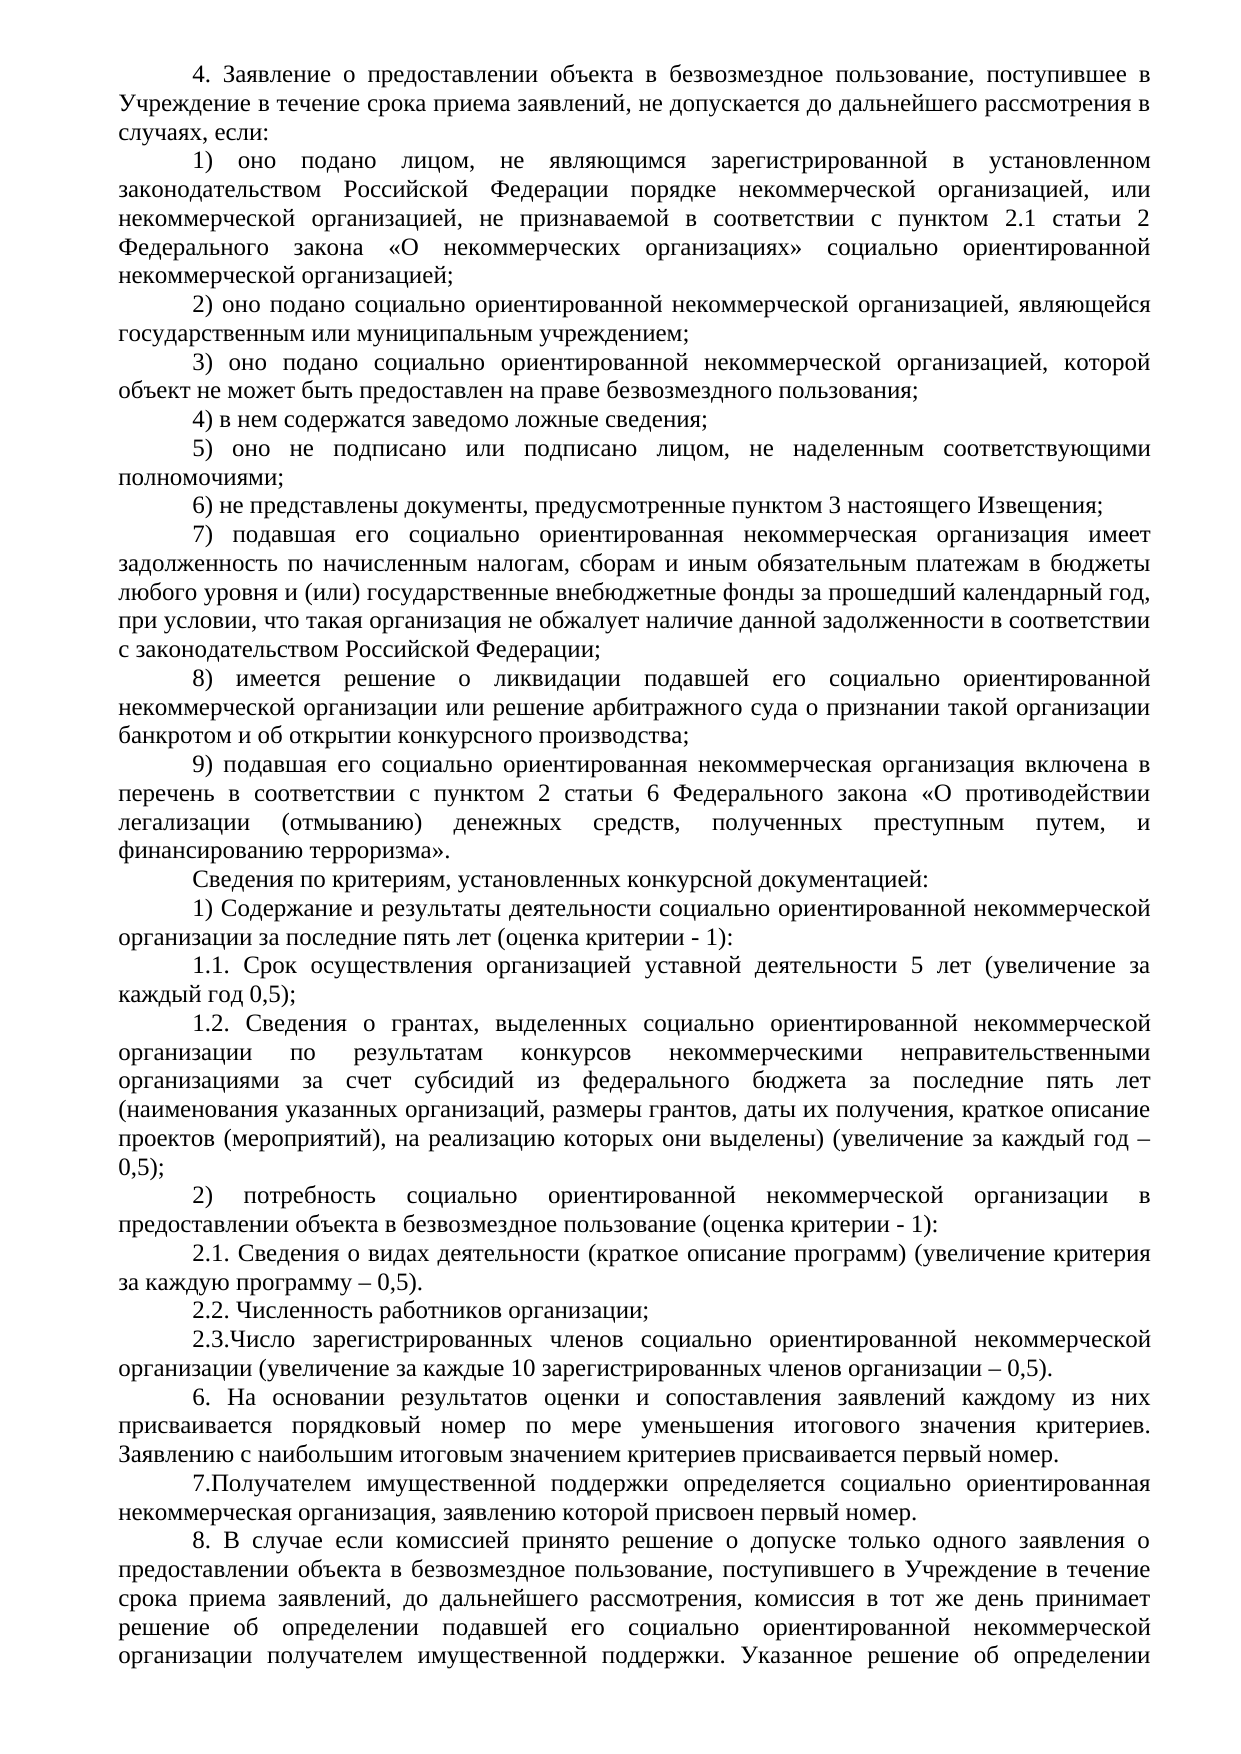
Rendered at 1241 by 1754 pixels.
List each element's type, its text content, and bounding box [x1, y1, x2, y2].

text 1.1. Срок осуществления организацией уставной деятельности 5 лет (увеличение за каждый год 0,5); [118, 950, 1152, 1008]
text 1) Содержание и результаты деятельности социально ориентированной некоммерческой организации за последние пять лет (оценка критерии - 1): [118, 893, 1152, 950]
text 6) не представлены документы, предусмотренные пунктом 3 настоящего Извещения; [118, 490, 1152, 519]
text 1.2. Сведения о грантах, выделенных социально ориентированной некоммерческой организации по результатам конкурсов некоммерческими неправительственными организациями за счет субсидий из федерального бюджета за последние пять лет (наименования указанных организаций, размеры грантов, даты их получения, краткое описание проектов (мероприятий), на реализацию которых они выделены) (увеличение за каждый год – 0,5); [118, 1008, 1152, 1180]
text 7) подавшая его социально ориентированная некоммерческая организация имеет задолженность по начисленным налогам, сборам и иным обязательным платежам в бюджеты любого уровня и (или) государственные внебюджетные фонды за прошедший календарный год, при условии, что такая организация не обжалует наличие данной задолженности в соответствии с законодательством Российской Федерации; [118, 519, 1152, 663]
text Сведения по критериям, установленных конкурсной документацией: [118, 864, 1152, 893]
text 2.3.Число зарегистрированных членов социально ориентированной некоммерческой организации (увеличение за каждые 10 зарегистрированных членов организации – 0,5). [118, 1324, 1152, 1382]
text 3) оно подано социально ориентированной некоммерческой организацией, которой объект не может быть предоставлен на праве безвозмездного пользования; [118, 347, 1152, 404]
text 6. На основании результатов оценки и сопоставления заявлений каждому из них присваивается порядковый номер по мере уменьшения итогового значения критериев. Заявлению с наибольшим итоговым значением критериев присваивается первый номер. [118, 1382, 1152, 1468]
text 2.1. Сведения о видах деятельности (краткое описание программ) (увеличение критерия за каждую программу – 0,5). [118, 1238, 1152, 1295]
text 4) в нем содержатся заведомо ложные сведения; [118, 404, 1152, 433]
text 5) оно не подписано или подписано лицом, не наделенным соответствующими полномочиями; [118, 433, 1152, 490]
text 7.Получателем имущественной поддержки определяется социально ориентированная некоммерческая организация, заявлению которой присвоен первый номер. [118, 1468, 1152, 1525]
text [118, 1525, 1152, 1669]
text 8) имеется решение о ликвидации подавшей его социально ориентированной некоммерческой организации или решение арбитражного суда о признании такой организации банкротом и об открытии конкурсного производства; [118, 663, 1152, 749]
text 9) подавшая его социально ориентированная некоммерческая организация включена в перечень в соответствии с пунктом 2 статьи 6 Федерального закона «О противодействии легализации (отмыванию) денежных средств, полученных преступным путем, и финансированию терроризма». [118, 749, 1152, 864]
text 4. Заявление о предоставлении объекта в безвозмездное пользование, поступившее в Учреждение в течение срока приема заявлений, не допускается до дальнейшего рассмотрения в случаях, если: [118, 59, 1152, 145]
text 2) потребность социально ориентированной некоммерческой организации в предоставлении объекта в безвозмездное пользование (оценка критерии - 1): [118, 1180, 1152, 1238]
text 2) оно подано социально ориентированной некоммерческой организацией, являющейся государственным или муниципальным учреждением; [118, 289, 1152, 347]
text 2.2. Численность работников организации; [118, 1295, 1152, 1324]
text 1) оно подано лицом, не являющимся зарегистрированной в установленном законодательством Российской Федерации порядке некоммерческой организацией, или некоммерческой организацией, не признаваемой в соответствии с пунктом 2.1 статьи 2 Федерального закона «О некоммерческих организациях» социально ориентированной некоммерческой организацией; [118, 145, 1152, 289]
